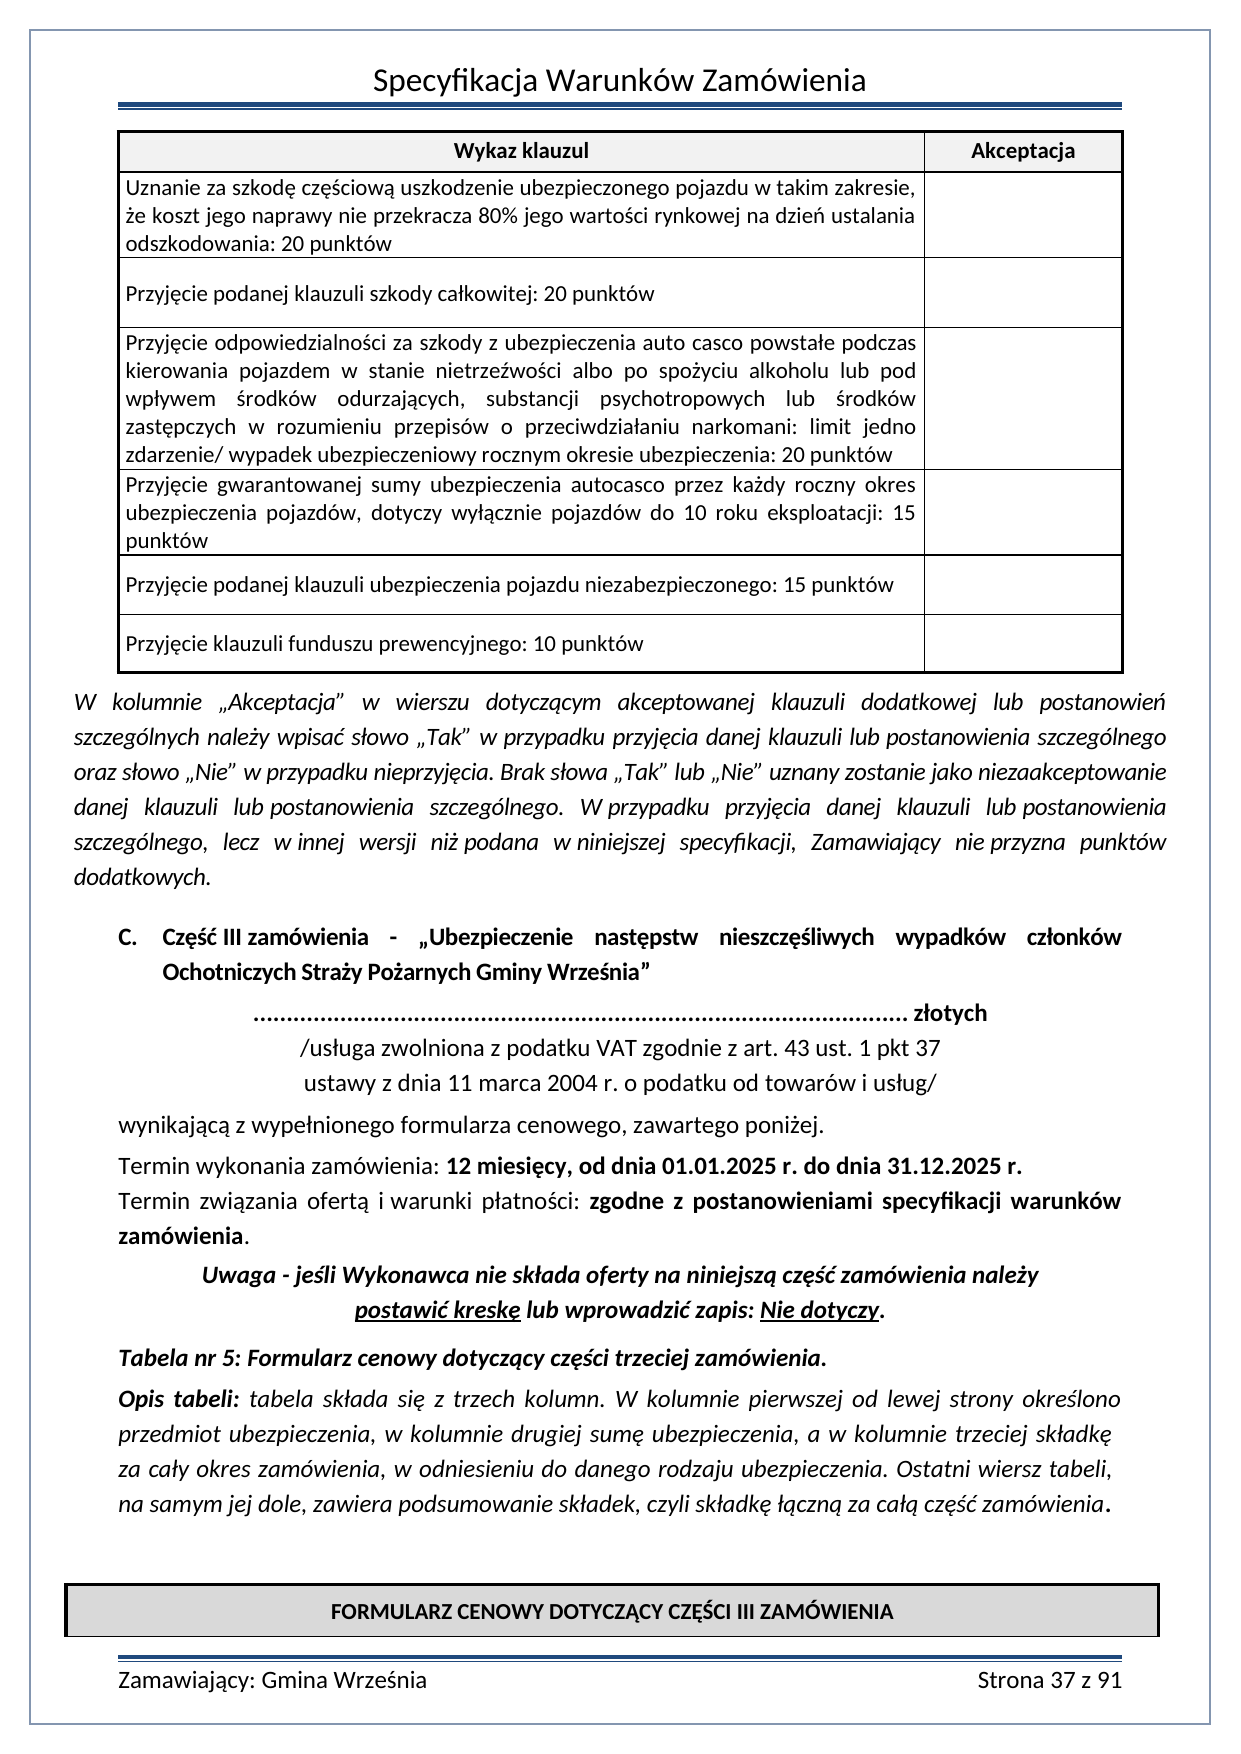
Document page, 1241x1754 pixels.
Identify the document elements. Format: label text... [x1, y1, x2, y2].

table_cell Przyjęcie klauzuli funduszu prewencyjnego: 10 punktów [120, 615, 924, 671]
table_header Akceptacja [925, 133, 1121, 171]
text Uwaga - jeśli Wykonawca nie składa oferty na niniejszą część zamówienia należy postawić kreskę lub wprowadzić zapis: Nie dotyczy. [118, 1259, 1122, 1325]
text wynikającą z wypełnionego formularza cenowego, zawartego poniżej. [118, 1109, 1122, 1139]
table_cell Przyjęcie odpowiedzialności za szkody z ubezpieczenia auto casco powstałe podczas kierowania pojazdem w stanie nietrzeźwości albo po spożyciu alkoholu lub pod wpływem środków odurzających, substancji psychotropowych lub środków zastępczych w rozumieniu przepisów o przeciwdziałaniu narkomani: limit jedno zdarzenie/ wypadek ubezpieczeniowy rocznym okresie ubezpieczenia: 20 punktów [120, 328, 924, 468]
table_cell Przyjęcie podanej klauzuli ubezpieczenia pojazdu niezabezpieczonego: 15 punktów [120, 556, 924, 613]
text .................................................................................................. złotych [118, 997, 1122, 1028]
list Część III zamówienia - „Ubezpieczenie następstw nieszczęśliwych wypadków członków Ochotniczych Straży Pożarnych Gminy Września” [118, 921, 1122, 987]
table_cell Przyjęcie podanej klauzuli szkody całkowitej: 20 punktów [120, 258, 924, 327]
table_cell [925, 556, 1121, 613]
table_cell [925, 258, 1121, 327]
table_cell [925, 173, 1121, 257]
text Termin wykonania zamówienia: 12 miesięcy, od dnia 01.01.2025 r. do dnia 31.12.2025 r. [118, 1150, 1122, 1181]
text Tabela nr 5: Formularz cenowy dotyczący części trzeciej zamówienia. [118, 1342, 1122, 1372]
text ustawy z dnia 11 marca 2004 r. o podatku od towarów i usług/ [118, 1067, 1122, 1098]
text W kolumnie „Akceptacja” w wierszu dotyczącym akceptowanej klauzuli dodatkowej lub postanowień szczególnych należy wpisać słowo „Tak” w przypadku przyjęcia danej klauzuli lub postanowienia szczególnego oraz słowo „Nie” w przypadku nieprzyjęcia. Brak słowa „Tak” lub „Nie” uznany zostanie jako niezaakceptowanie danej klauzuli lub postanowienia szczególnego. W przypadku przyjęcia danej klauzuli lub postanowienia szczególnego, lecz w innej wersji niż podana w niniejszej specyfikacji, Zamawiający nie przyzna punktów dodatkowych. [74, 686, 1167, 892]
text Termin związania ofertą i warunki płatności: zgodne z postanowieniami specyfikacji warunków zamówienia. [118, 1185, 1122, 1251]
table_cell [925, 615, 1121, 671]
table_cell Przyjęcie gwarantowanej sumy ubezpieczenia autocasco przez każdy roczny okres ubezpieczenia pojazdów, dotyczy wyłącznie pojazdów do 10 roku eksploatacji: 15 punktów [120, 470, 924, 554]
table_header FORMULARZ CENOWY DOTYCZĄCY CZĘŚCI III ZAMÓWIENIA [68, 1586, 1157, 1636]
table_cell [925, 470, 1121, 554]
text /usługa zwolniona z podatku VAT zgodnie z art. 43 ust. 1 pkt 37 [118, 1032, 1122, 1063]
table_cell [925, 328, 1121, 468]
table_cell Uznanie za szkodę częściową uszkodzenie ubezpieczonego pojazdu w takim zakresie, że koszt jego naprawy nie przekracza 80% jego wartości rynkowej na dzień ustalania odszkodowania: 20 punktów [120, 173, 924, 257]
text Opis tabeli: tabela składa się z trzech kolumn. W kolumnie pierwszej od lewej strony określono przedmiot ubezpieczenia, w kolumnie drugiej sumę ubezpieczenia, a w kolumnie trzeciej składkę za cały okres zamówienia, w odniesieniu do danego rodzaju ubezpieczenia. Ostatni wiersz tabeli, na samym jej dole, zawiera podsumowanie składek, czyli składkę łączną za całą część zamówienia. [118, 1383, 1122, 1518]
table_header Wykaz klauzul [120, 133, 924, 171]
